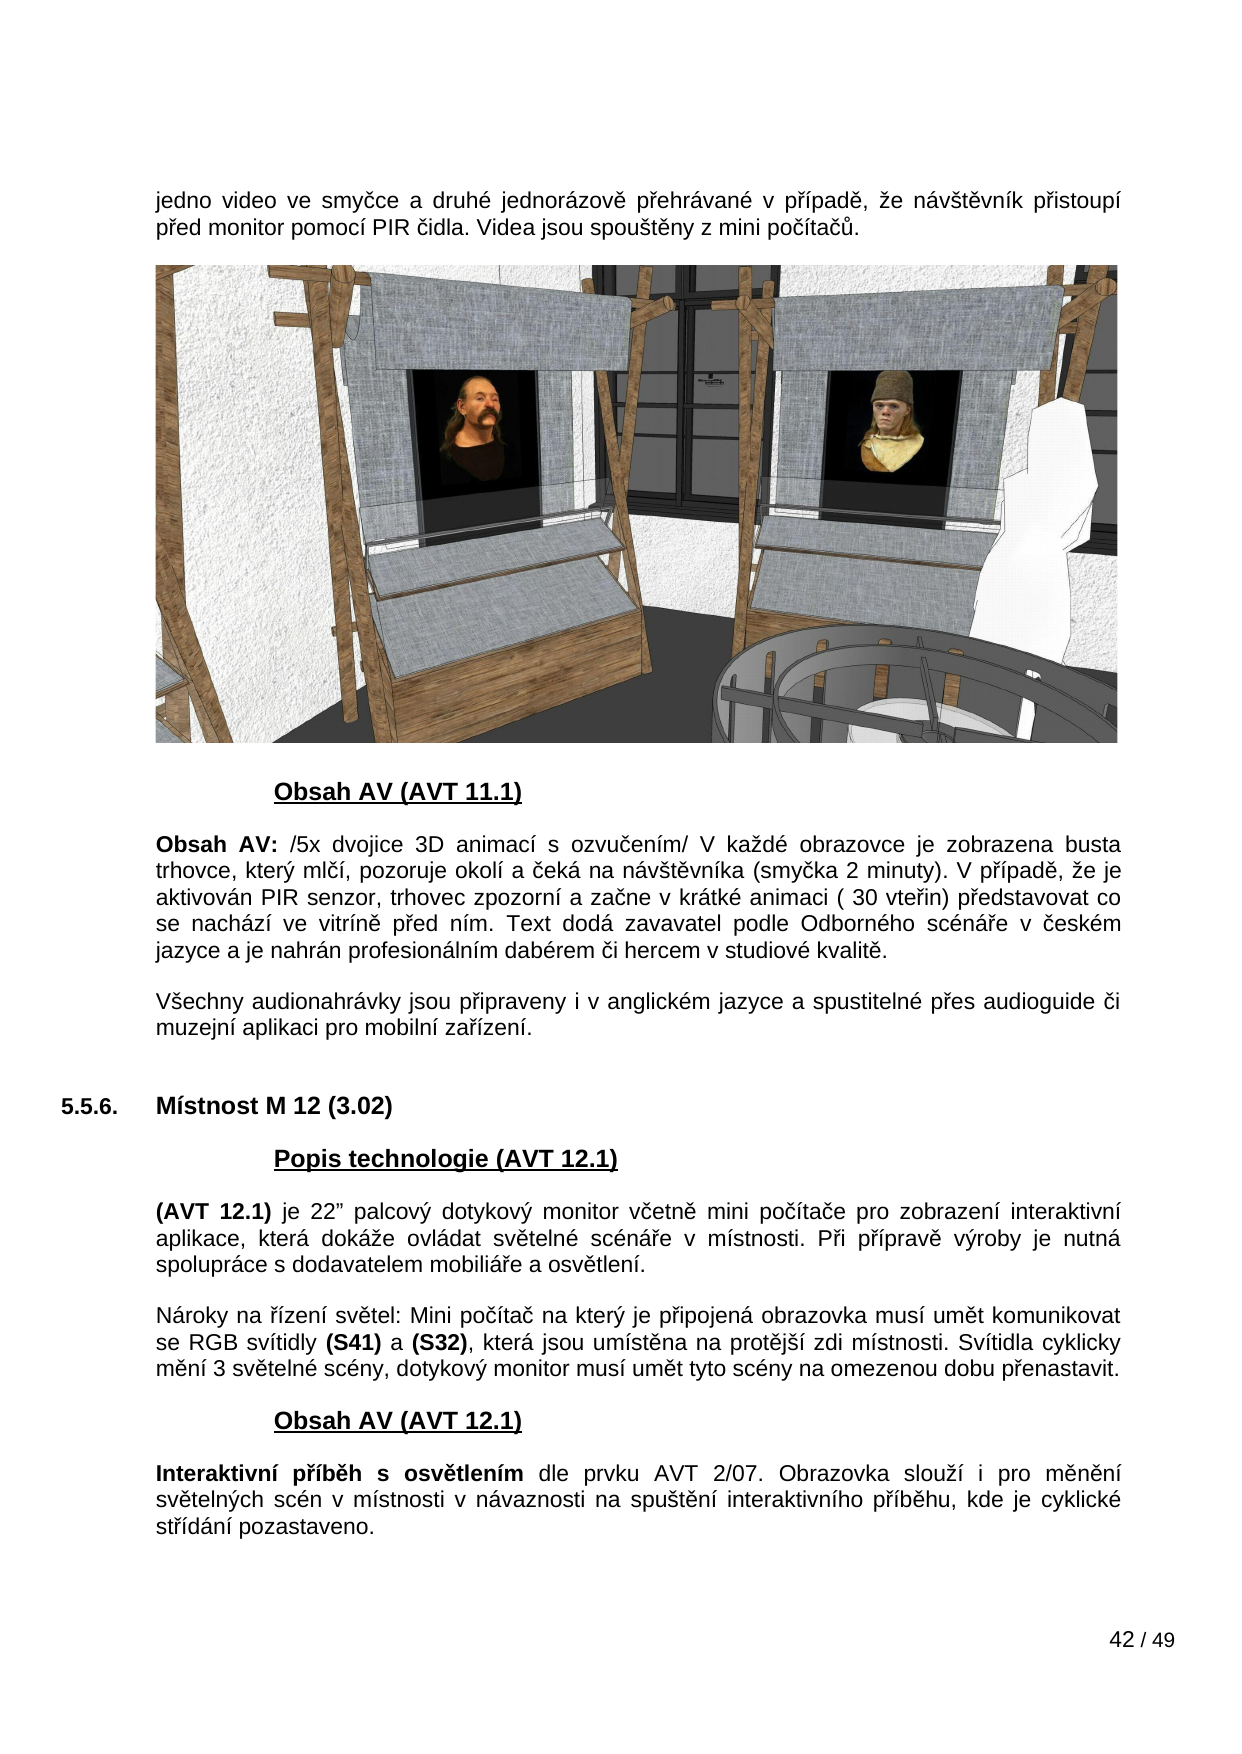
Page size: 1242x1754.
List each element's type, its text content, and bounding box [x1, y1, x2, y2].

text (AVT 12.1) je 22” palcový dotykový monitor včetně mini počítače pro zobrazení interaktivní aplikace, která dokáže ovládat světelné scénáře v místnosti. Při přípravě výroby je nutná spolupráce s dodavatelem mobiliáře a osvětlení. [156, 1198, 1122, 1277]
text Obsah AV: /5x dvojice 3D animací s ozvučením/ V každé obrazovce je zobrazena busta trhovce, který mlčí, pozoruje okolí a čeká na návštěvníka (smyčka 2 minuty). V případě, že je aktivován PIR senzor, trhovec zpozorní a začne v krátké animaci ( 30 vteřin) představovat co se nachází ve vitríně před ním. Text dodá zavavatel podle Odborného scénáře v českém jazyce a je nahrán profesionálním dabérem či hercem v studiové kvalitě. [156, 831, 1122, 963]
subtitle Obsah AV (AVT 11.1) [156, 777, 1175, 806]
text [156, 187, 1122, 240]
text Interaktivní příběh s osvětlením dle prvku AVT 2/07. Obrazovka slouží i pro měnění světelných scén v místnosti v návaznosti na spuštění interaktivního příběhu, kde je cyklické střídání pozastaveno. [156, 1460, 1122, 1539]
picture [155, 265, 1118, 743]
text Všechny audionahrávky jsou připraveny i v anglickém jazyce a spustitelné přes audioguide či muzejní aplikaci pro mobilní zařízení. [156, 988, 1121, 1041]
subtitle Místnost M 12 (3.02) [61, 1091, 1175, 1119]
text Nároky na řízení světel: Mini počítač na který je připojená obrazovka musí umět komunikovat se RGB svítidly (S41) a (S32), která jsou umístěna na protější zdi místnosti. Svítidla cyklicky mění 3 světelné scény, dotykový monitor musí umět tyto scény na omezenou dobu přenastavit. [156, 1302, 1122, 1381]
subtitle Obsah AV (AVT 12.1) [156, 1406, 1175, 1435]
subtitle Popis technologie (AVT 12.1) [156, 1144, 1175, 1173]
